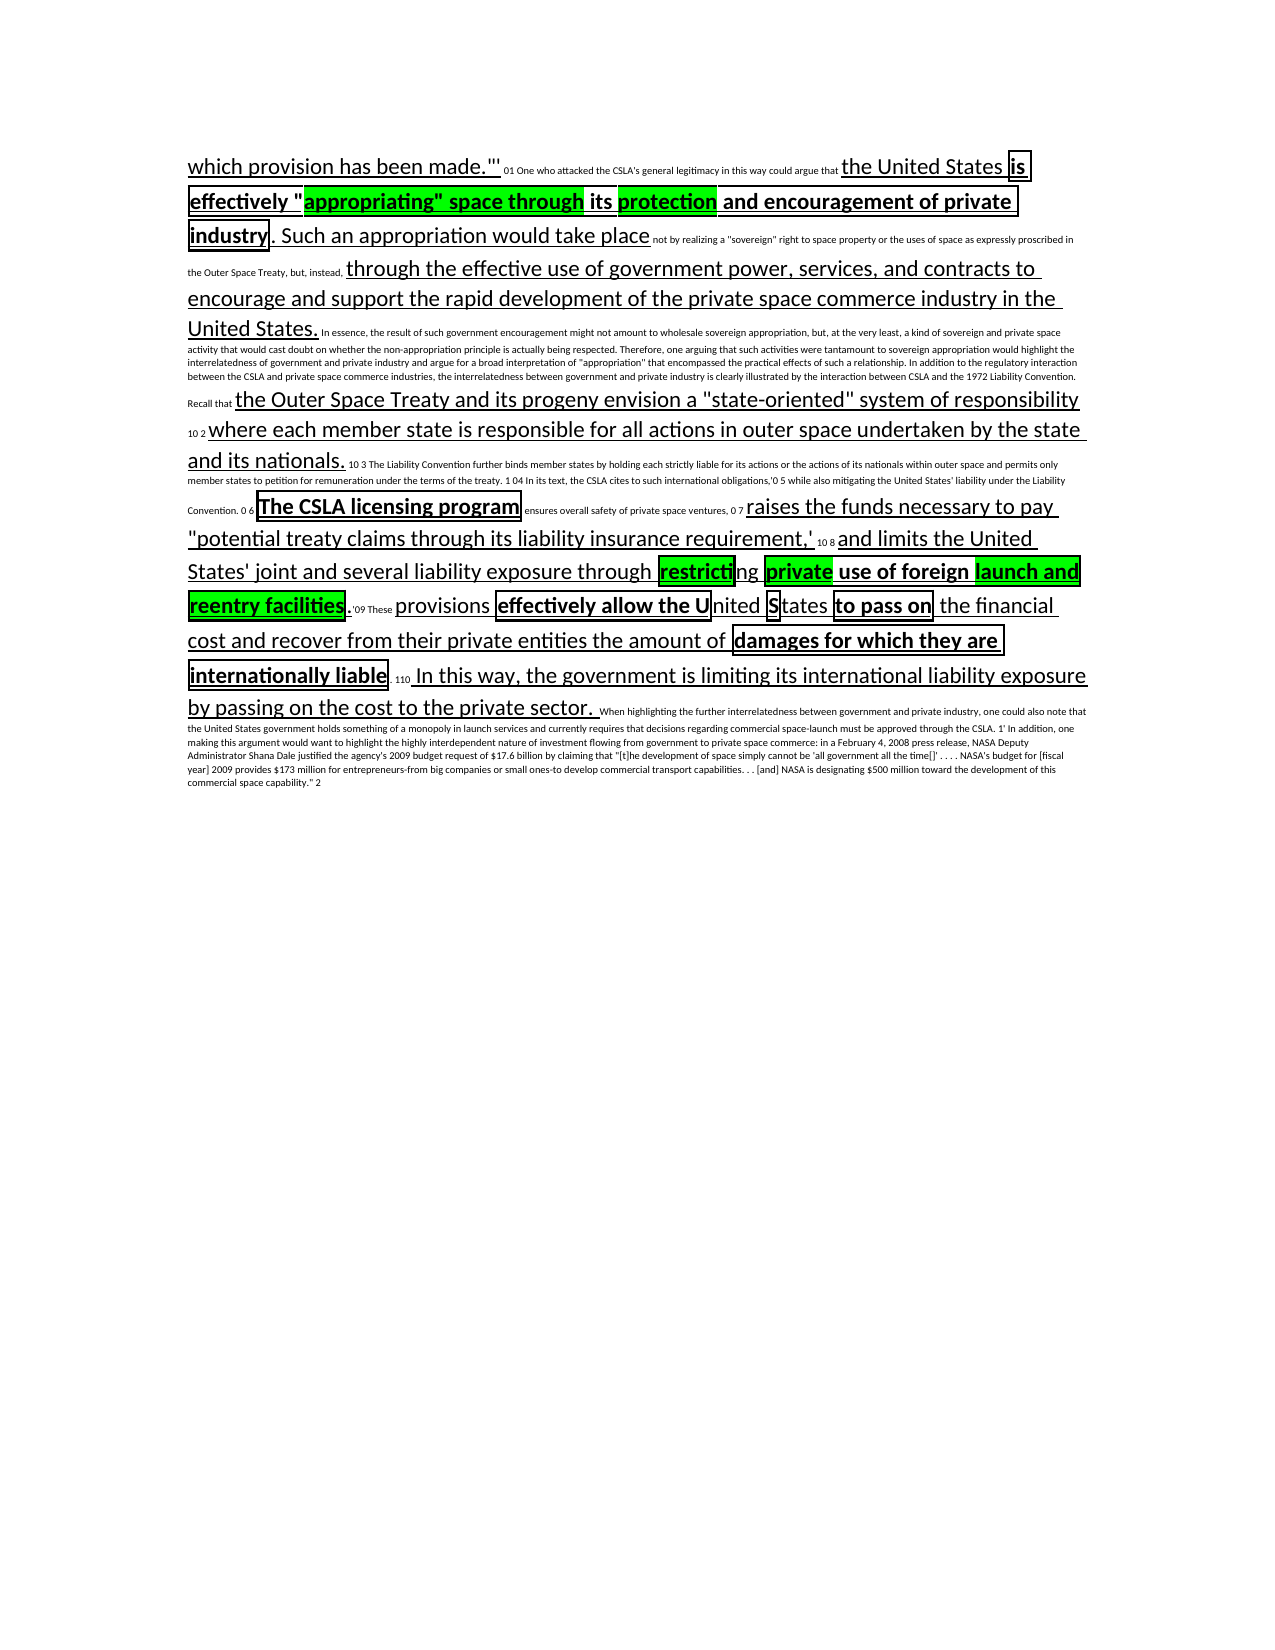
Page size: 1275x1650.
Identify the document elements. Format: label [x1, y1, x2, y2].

text [187, 150, 1087, 789]
